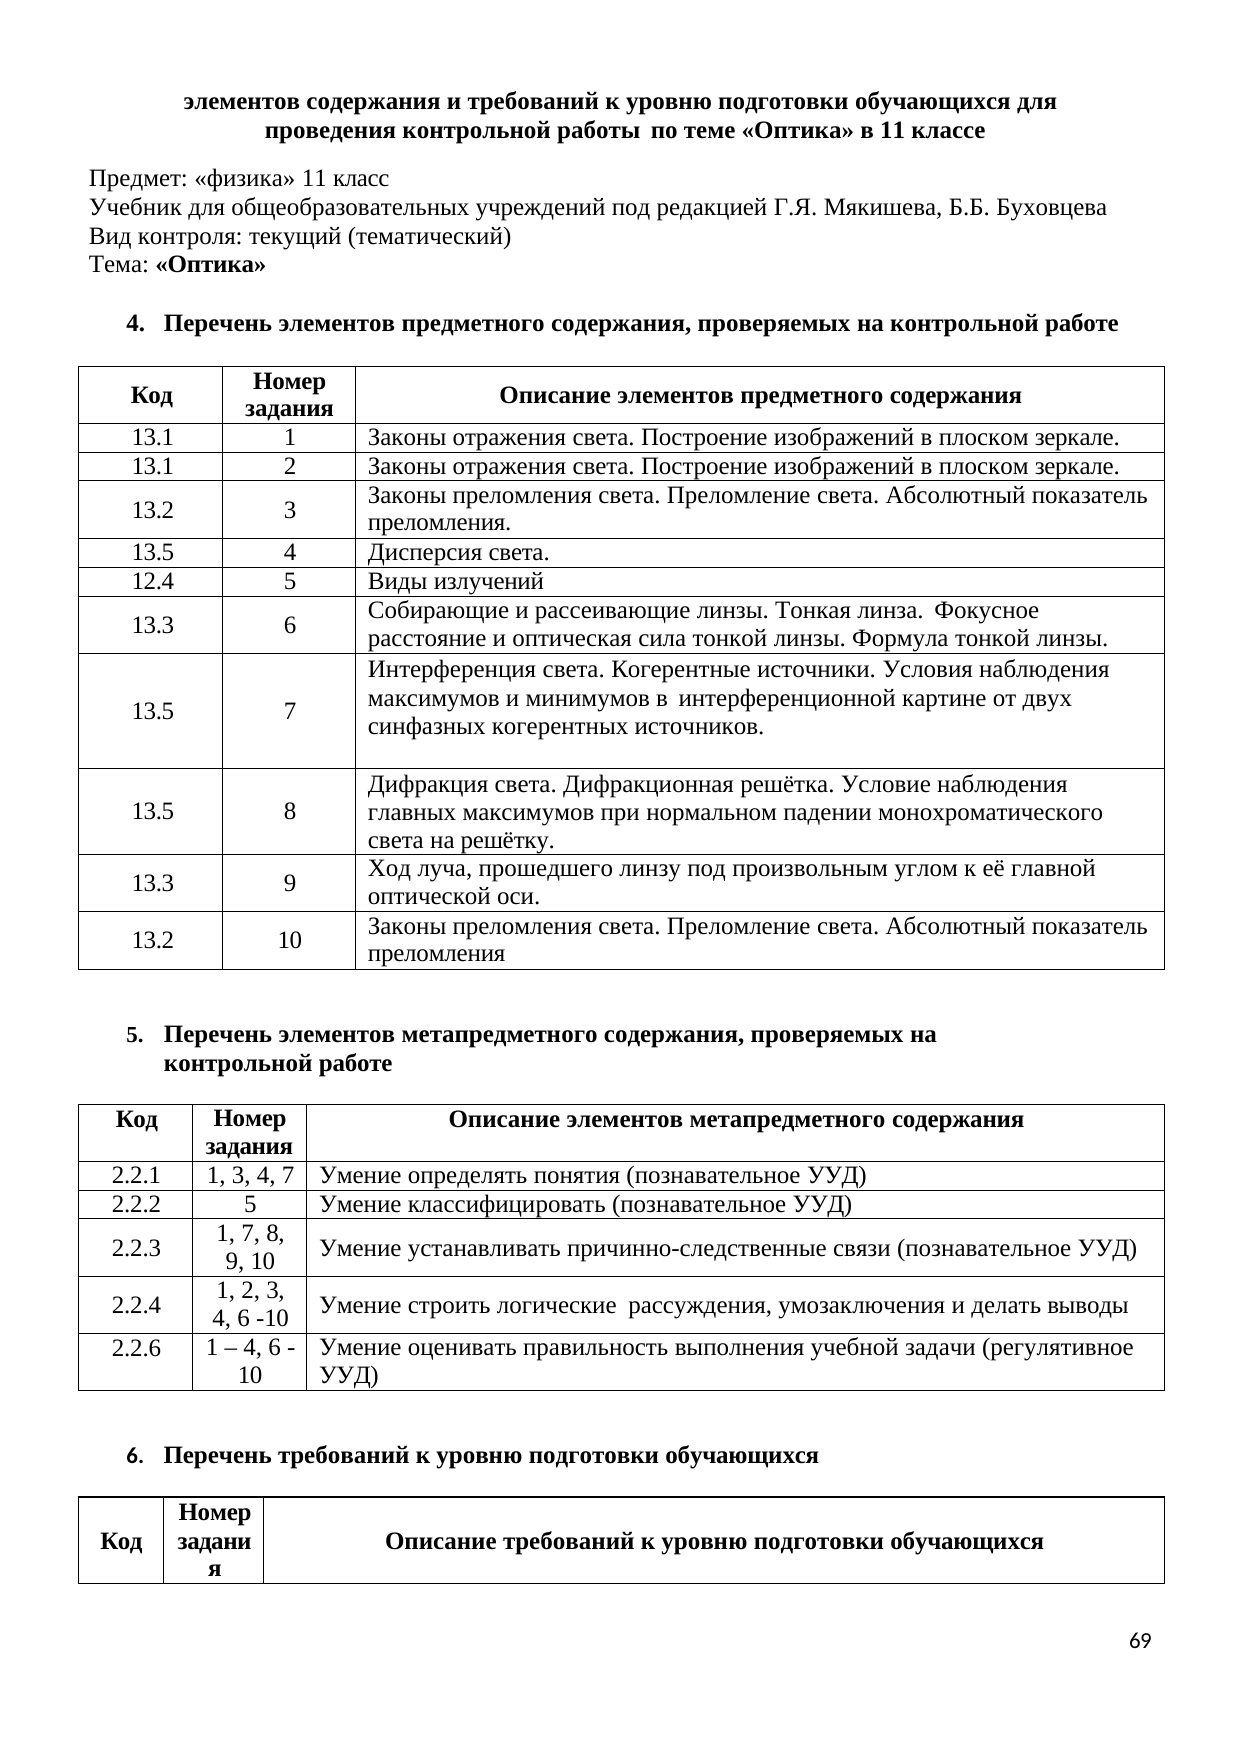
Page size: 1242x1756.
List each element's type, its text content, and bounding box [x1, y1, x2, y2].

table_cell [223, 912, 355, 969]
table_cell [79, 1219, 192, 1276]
text Учебник для общеобразовательных учреждений под редакцией Г.Я. Мякишева, Б.Б. Буховцева Вид контроля: текущий (тематический) [89, 192, 1135, 249]
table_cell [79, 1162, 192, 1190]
text элементов содержания и требований к уровню подготовки обучающихся для проведения контрольной работы по теме «Оптика» в 11 классе [183, 86, 1151, 144]
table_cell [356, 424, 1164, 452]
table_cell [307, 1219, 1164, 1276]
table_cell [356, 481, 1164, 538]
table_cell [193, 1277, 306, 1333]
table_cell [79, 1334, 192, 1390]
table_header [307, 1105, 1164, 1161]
list Перечень элементов метапредметного содержания, проверяемых на контрольной работе [126, 1019, 1089, 1076]
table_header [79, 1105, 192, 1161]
list Перечень требований к уровню подготовки обучающихся [126, 1441, 1197, 1470]
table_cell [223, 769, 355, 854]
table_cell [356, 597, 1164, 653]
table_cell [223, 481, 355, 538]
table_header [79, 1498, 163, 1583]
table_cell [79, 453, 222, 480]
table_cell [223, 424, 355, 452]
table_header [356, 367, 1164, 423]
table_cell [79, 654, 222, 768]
text Предмет: «физика» 11 класс [89, 163, 1197, 192]
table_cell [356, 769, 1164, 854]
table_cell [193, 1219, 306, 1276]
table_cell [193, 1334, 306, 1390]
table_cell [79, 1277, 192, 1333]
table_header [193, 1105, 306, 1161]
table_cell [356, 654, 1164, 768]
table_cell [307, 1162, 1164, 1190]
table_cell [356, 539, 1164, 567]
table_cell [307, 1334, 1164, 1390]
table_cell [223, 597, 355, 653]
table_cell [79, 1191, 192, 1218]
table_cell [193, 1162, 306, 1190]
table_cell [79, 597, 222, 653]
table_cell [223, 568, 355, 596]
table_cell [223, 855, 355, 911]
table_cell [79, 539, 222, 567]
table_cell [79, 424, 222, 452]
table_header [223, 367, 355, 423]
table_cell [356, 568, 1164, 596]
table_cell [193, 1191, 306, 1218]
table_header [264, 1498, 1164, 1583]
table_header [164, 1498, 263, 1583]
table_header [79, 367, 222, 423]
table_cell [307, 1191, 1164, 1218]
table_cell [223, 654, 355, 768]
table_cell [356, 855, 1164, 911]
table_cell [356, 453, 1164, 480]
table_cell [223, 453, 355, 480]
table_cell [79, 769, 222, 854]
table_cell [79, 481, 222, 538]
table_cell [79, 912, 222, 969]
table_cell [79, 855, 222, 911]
text Тема: «Оптика» [89, 249, 1197, 278]
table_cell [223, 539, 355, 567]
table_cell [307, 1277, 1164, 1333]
list Перечень элементов предметного содержания, проверяемых на контрольной работе [126, 308, 1197, 337]
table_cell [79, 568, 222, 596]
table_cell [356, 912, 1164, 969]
